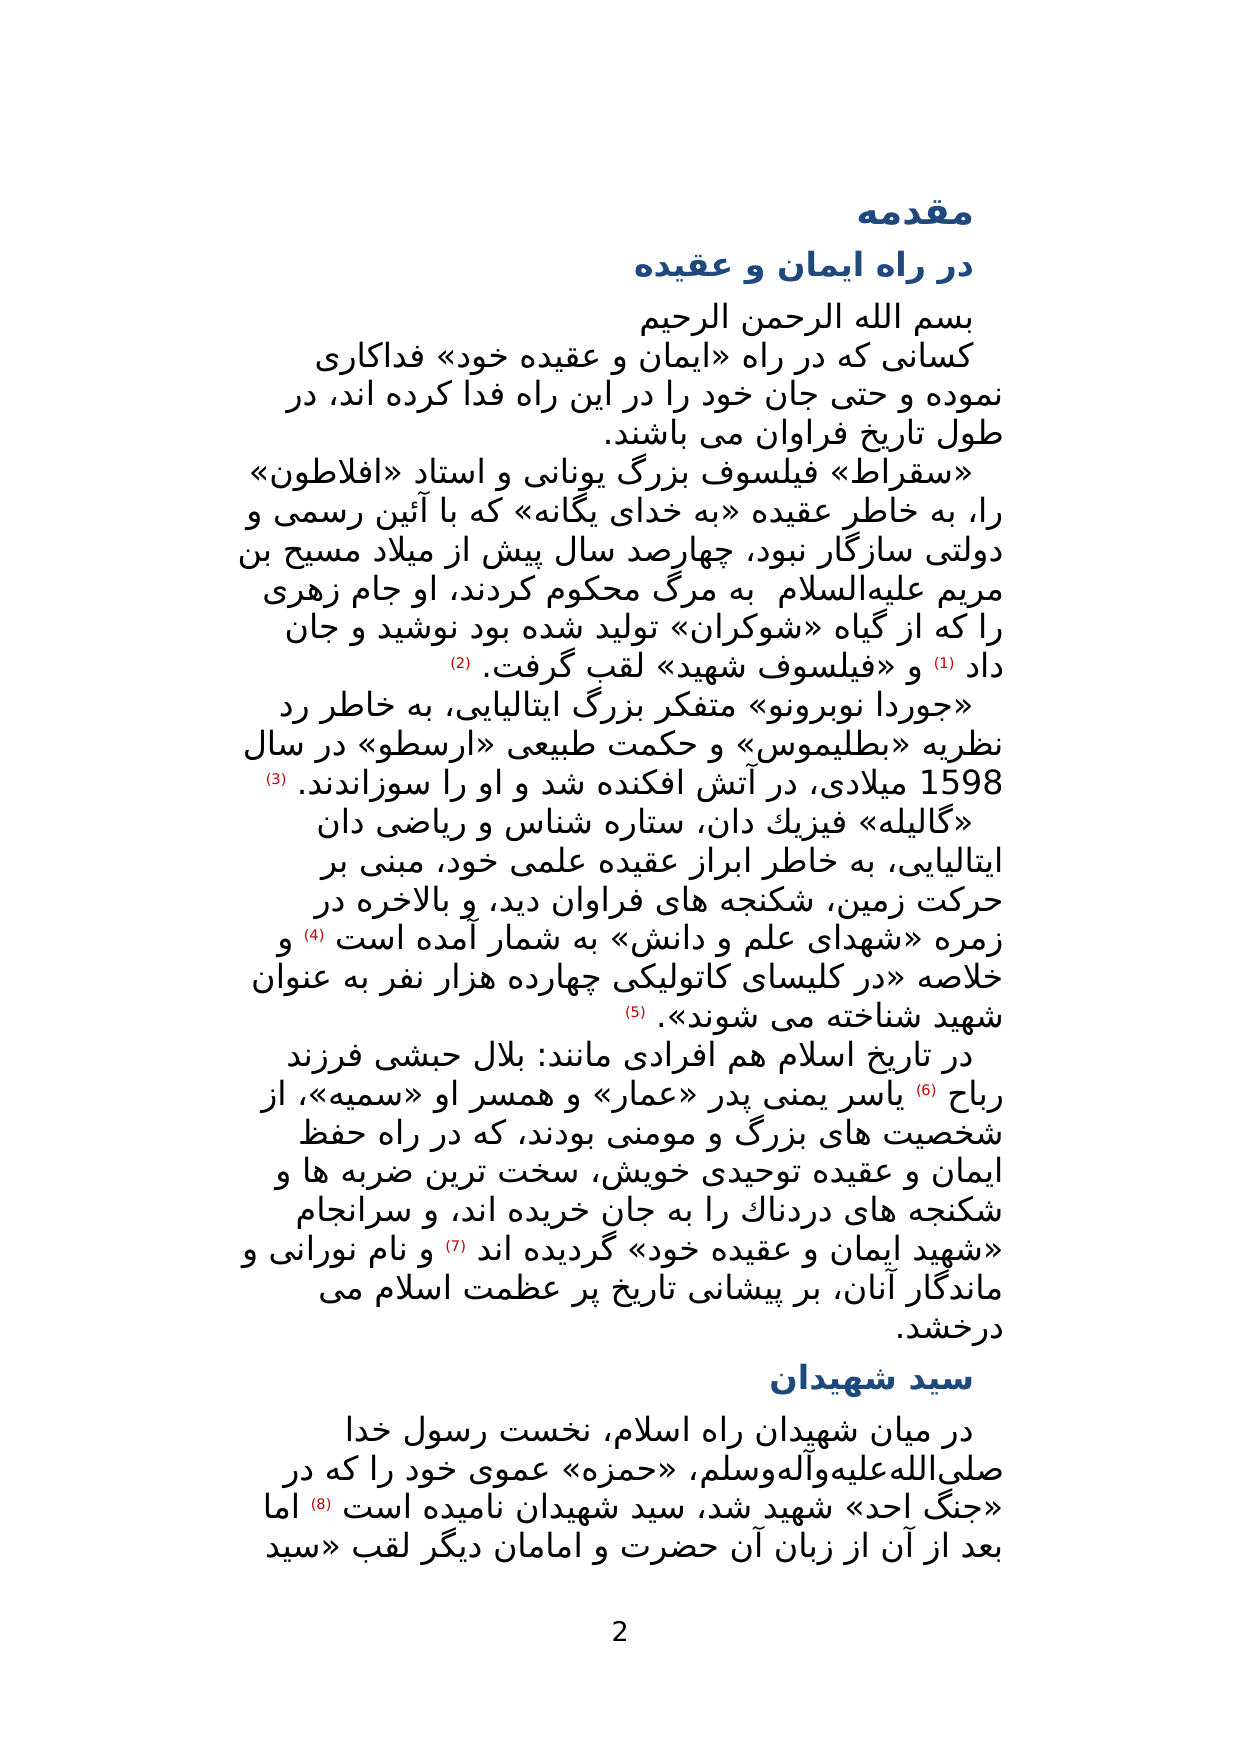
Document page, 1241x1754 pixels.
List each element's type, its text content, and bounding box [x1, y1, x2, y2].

text كسانى كه در راه «ايمان و عقيده خود» فداكارى نموده و حتى جان خود را در اين راه فدا كرده اند، در طول تاريخ فراوان مى باشند. [236, 336, 1004, 453]
subtitle سيد شهيدان [236, 1359, 1004, 1398]
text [236, 1410, 1004, 1566]
subtitle در راه ايمان و عقيده [236, 246, 1004, 285]
subtitle مقدمه [236, 190, 1004, 233]
text «جوردا نوبرونو» متفكر بزرگ ايتاليايى، به خاطر رد نظريه «بطليموس» و حكمت طبيعى «ارسطو» در سال 1598 ميلادى، در آتش افكنده شد و او را سوزاندند. (3) [236, 686, 1004, 802]
text در تاريخ اسلام هم افرادى مانند: بلال حبشى فرزند رباح (6) ياسر يمنى پدر «عمار» و همسر او «سميه»، از شخصيت هاى بزرگ و مومنى بودند، كه در راه حفظ ايمان و عقيده توحيدى خويش، سخت ترين ضربه ها و شكنجه هاى دردناك را به جان خريده اند، و سرانجام «شهيد ايمان و عقيده خود» گرديده اند (7) و نام نورانى و ماندگار آنان، بر پيشانى تاريخ پر عظمت اسلام مى درخشد. [236, 1035, 1004, 1346]
text «گاليله» فيزيك دان، ستاره شناس و رياضى دان ايتاليايى، به خاطر ابراز عقيده علمى خود، مبنى بر حركت زمين، شكنجه هاى فراوان ديد، و بالاخره در زمره «شهداى علم و دانش» به شمار آمده است (4) و خلاصه «در كليساى كاتوليكى چهارده هزار نفر به عنوان شهيد شناخته مى شوند». (5) [236, 802, 1004, 1035]
text «سقراط» فيلسوف بزرگ يونانى و استاد «افلاطون» را، به خاطر عقيده «به خداى يگانه» كه با آئين رسمى و دولتى سازگار نبود، چهارصد سال پيش از ميلاد مسيح بن مريم عليه‌السلام به مرگ محكوم كردند، او جام زهرى را كه از گياه «شوكران» توليد شده بود نوشيد و جان داد (1) و «فيلسوف شهيد» لقب گرفت. (2) [236, 453, 1004, 686]
text بسم الله الرحمن الرحيم [236, 297, 1004, 336]
